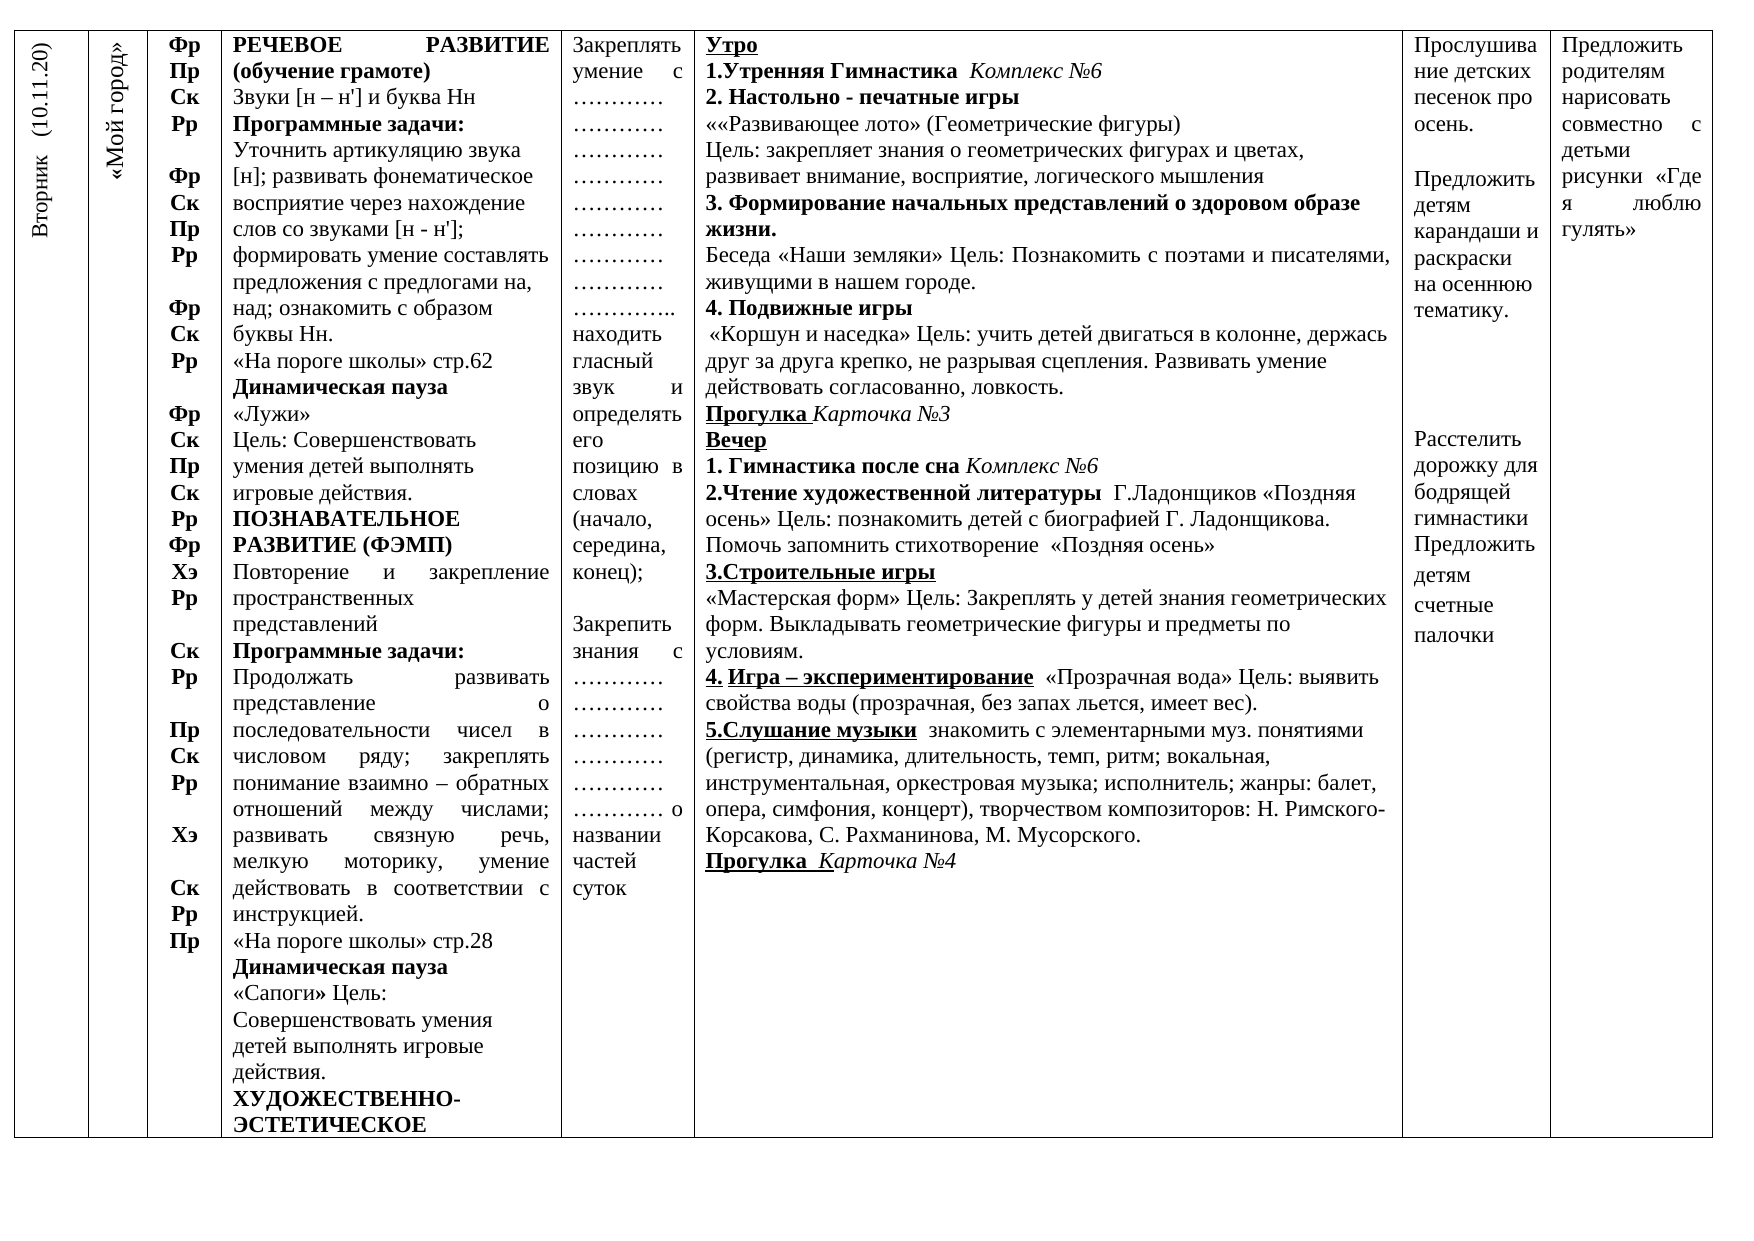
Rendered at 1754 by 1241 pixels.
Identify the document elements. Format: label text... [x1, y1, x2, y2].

table_cell Предложить родителям нарисовать совместно с детьми рисунки «Где я люблю гулять» [1551, 31, 1712, 1137]
table_cell Вторник (10.11.20) [15, 31, 88, 1137]
table_cell Прослушивание детских песенок про осень. Предложить детям карандаши и раскраски на осеннюю тематику. Расстелить дорожку для бодрящей гимнастики Предложить детям счетные палочки [1403, 31, 1550, 1137]
table_cell Утро 1.Утренняя Гимнастика Комплекс №6 2. Настольно - печатные игры ««Развивающее лото» (Геометрические фигуры) Цель: закрепляет знания о геометрических фигурах и цветах, развивает внимание, восприятие, логического мышления 3. Формирование начальных представлений о здоровом образе жизни. Беседа «Наши земляки» Цель: Познакомить с поэтами и писателями, живущими в нашем городе. 4. Подвижные игры «Коршун и наседка» Цель: учить детей двигаться в колонне, держась друг за друга крепко, не разрывая сцепления. Развивать умение действовать согласованно, ловкость. Прогулка Карточка №3 Вечер 1. Гимнастика после сна Комплекс №6 2.Чтение художественной литературы Г.Ладонщиков «Поздняя осень» Цель: познакомить детей с биографией Г. Ладонщикова. Помочь запомнить стихотворение «Поздняя осень» 3.Строительные игры «Мастерская форм» Цель: Закреплять у детей знания геометрических форм. Выкладывать геометрические фигуры и предметы по условиям. 4. Игра – экспериментирование «Прозрачная вода» Цель: выявить свойства воды (прозрачная, без запах льется, имеет вес). 5.Слушание музыки знакомить с элементарными муз. понятиями (регистр, динамика, длительность, темп, ритм; вокальная, инструментальная, оркестровая музыка; исполнитель; жанры: балет, опера, симфония, концерт), творчеством композиторов: Н. Римского-Корсакова, С. Рахманинова, М. Мусорского. Прогулка Карточка №4 [695, 31, 1402, 1137]
table_cell РЕЧЕВОЕ РАЗВИТИЕ (обучение грамоте) Звуки [н – н'] и буква Нн Программные задачи: Уточнить артикуляцию звука [н]; развивать фонематическое восприятие через нахождение слов со звуками [н - н']; формировать умение составлять предложения с предлогами на, над; ознакомить с образом буквы Нн. «На пороге школы» стр.62 Динамическая пауза «Лужи» Цель: Совершенствовать умения детей выполнять игровые действия. ПОЗНАВАТЕЛЬНОЕ РАЗВИТИЕ (ФЭМП) Повторение и закрепление пространственных представлений Программные задачи: Продолжать развивать представление о последовательности чисел в числовом ряду; закреплять понимание взаимно – обратных отношений между числами; развивать связную речь, мелкую моторику, умение действовать в соответствии с инструкцией. «На пороге школы» стр.28 Динамическая пауза «Сапоги» Цель: Совершенствовать умения детей выполнять игровые действия. ХУДОЖЕСТВЕННО-ЭСТЕТИЧЕСКОЕ РАЗВИТИЕ (МУЗЫКА) По плану муз.работника. [222, 31, 561, 1137]
table_cell Закреплять умение с ………………………………………………………………………………………………..находить гласный звук и определять его позицию в словах (начало, середина, конец); Закрепить знания с ……………………………………………………………… о названии частей суток [562, 31, 694, 1137]
table_cell Фр Пр Ск Рр Фр Ск Пр Рр Фр Ск Рр Фр Ск Пр Ск Рр Фр Хэ Рр Ск Рр Пр Ск Рр Хэ Ск Рр Пр [148, 31, 221, 1137]
table_cell «Мой город» [89, 31, 147, 1137]
